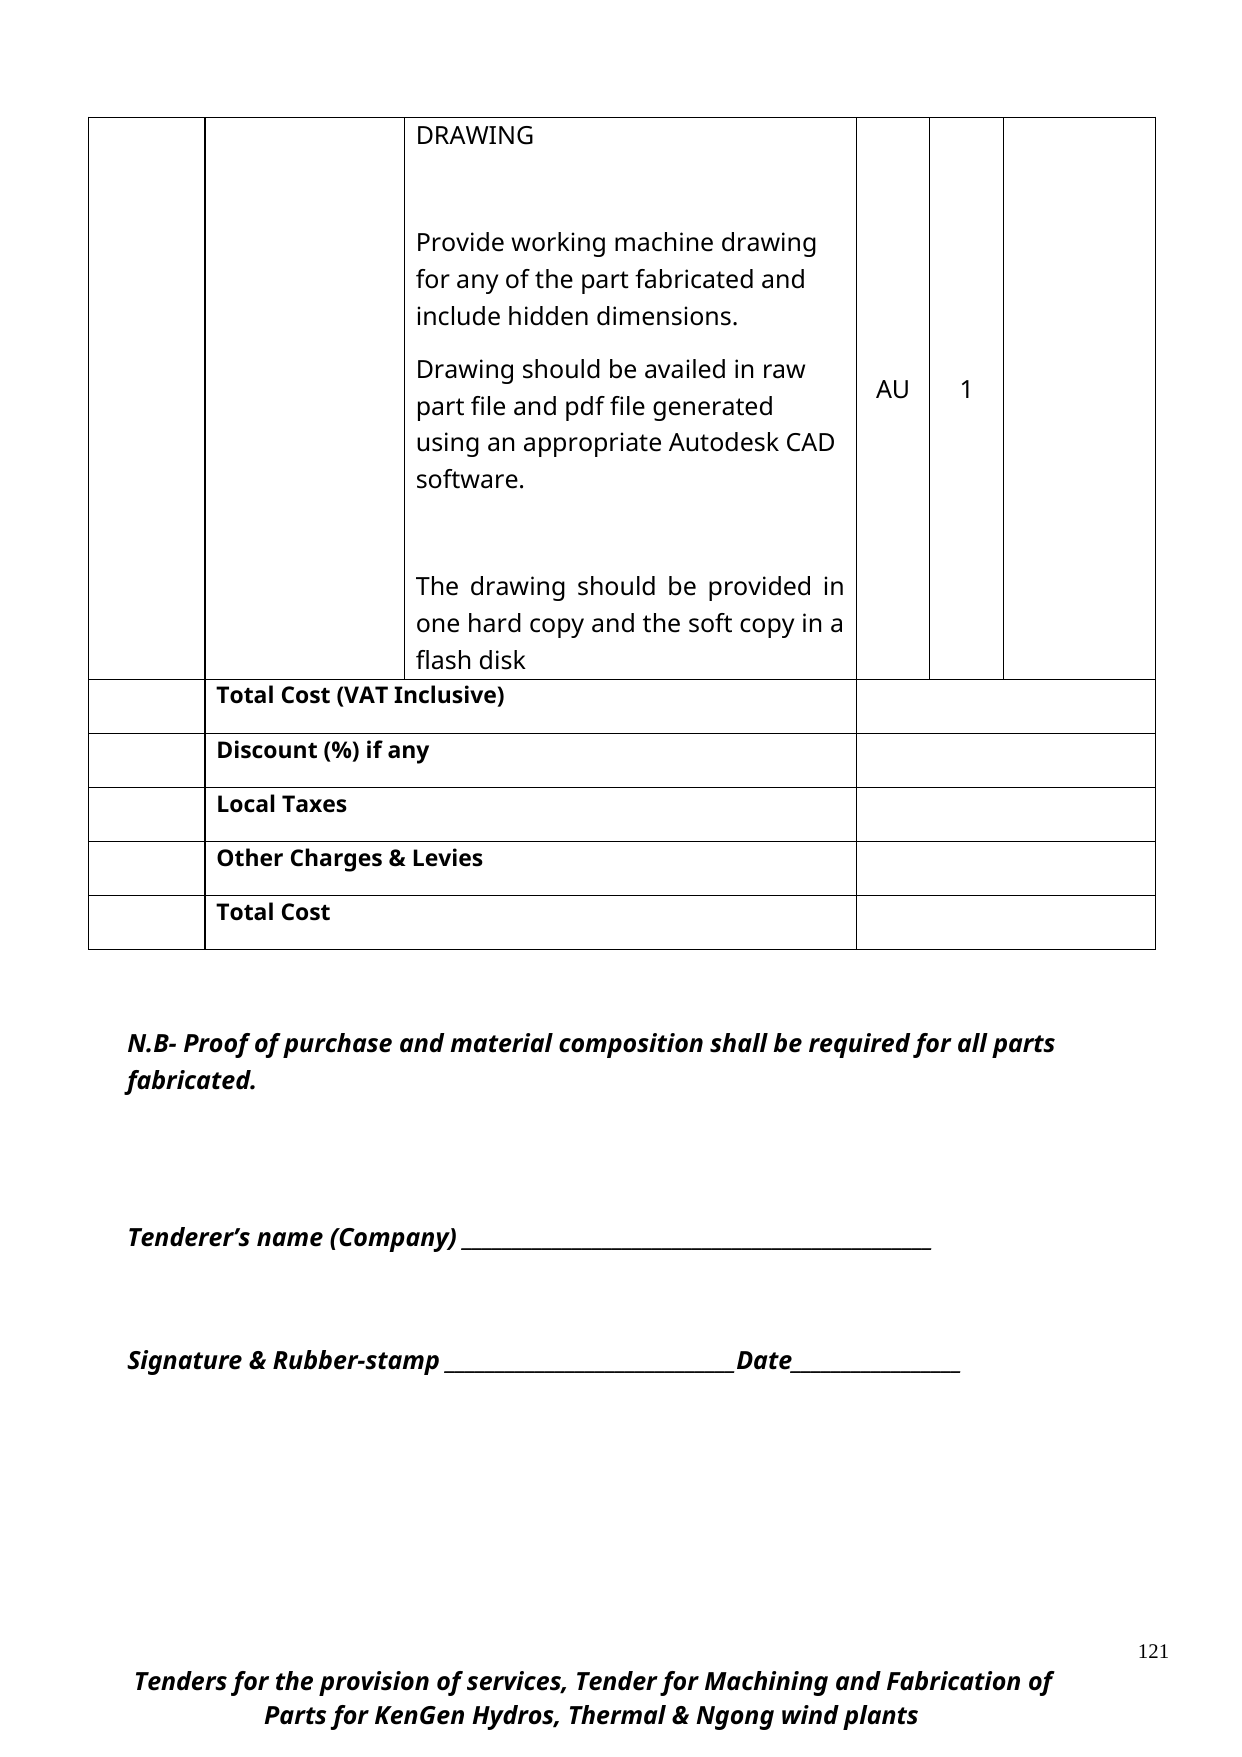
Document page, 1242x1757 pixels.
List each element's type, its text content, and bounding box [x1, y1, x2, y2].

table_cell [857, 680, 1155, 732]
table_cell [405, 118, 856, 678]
text Signature & Rubber-stamp _____________________________Date_________________ [127, 1343, 1171, 1377]
text Tenderer’s name (Company) _______________________________________________ [127, 1220, 1171, 1254]
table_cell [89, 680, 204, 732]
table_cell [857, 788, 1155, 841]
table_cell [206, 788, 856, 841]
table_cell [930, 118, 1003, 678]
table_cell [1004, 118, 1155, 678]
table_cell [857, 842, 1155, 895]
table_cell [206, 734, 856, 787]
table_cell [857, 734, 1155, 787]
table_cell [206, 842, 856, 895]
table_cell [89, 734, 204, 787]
text N.B- Proof of purchase and material composition shall be required for all parts fabricated. [127, 1026, 1171, 1097]
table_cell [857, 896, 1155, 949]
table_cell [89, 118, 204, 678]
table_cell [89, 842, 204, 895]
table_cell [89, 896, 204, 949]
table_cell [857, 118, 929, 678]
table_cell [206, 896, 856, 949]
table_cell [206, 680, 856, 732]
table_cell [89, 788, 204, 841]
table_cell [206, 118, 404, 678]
